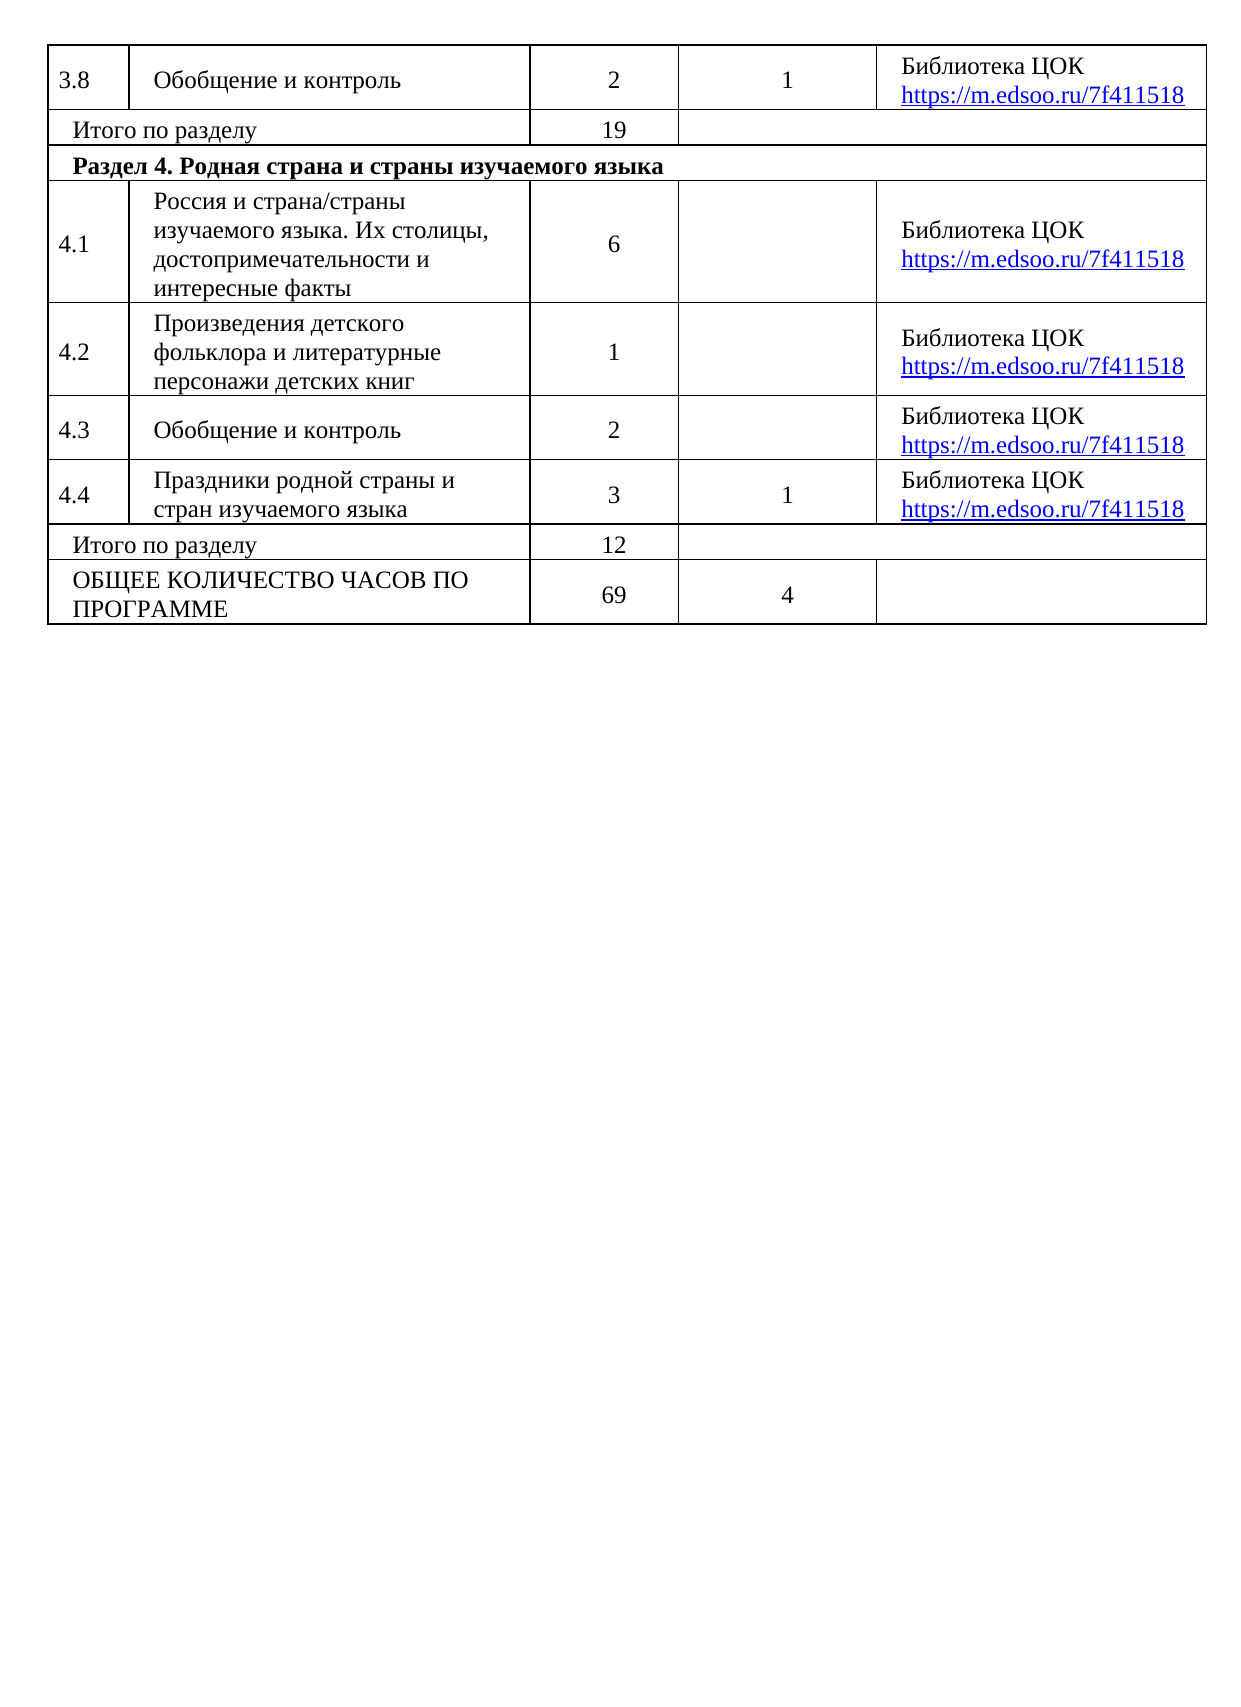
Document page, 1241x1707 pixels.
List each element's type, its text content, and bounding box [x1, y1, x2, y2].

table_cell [877, 46, 1206, 109]
table_cell Праздники родной страны и стран изучаемого языка [130, 460, 529, 523]
table_cell 4.3 [49, 396, 128, 459]
table_cell 1 [679, 46, 876, 109]
table_cell [877, 560, 1206, 623]
table_cell [679, 303, 876, 394]
table_cell Библиотека ЦОК https://m.edsoo.ru/7f411518 [877, 396, 1206, 459]
table_cell Обобщение и контроль [130, 46, 529, 109]
table_cell [679, 396, 876, 459]
table_cell Обобщение и контроль [130, 396, 529, 459]
table_cell [679, 110, 1206, 144]
table_cell 1 [531, 303, 678, 394]
table_cell 4.2 [49, 303, 128, 394]
table_cell 1 [679, 460, 876, 523]
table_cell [877, 181, 1206, 301]
table_cell 12 [531, 525, 678, 558]
table_cell Итого по разделу [49, 110, 529, 144]
table_cell 19 [531, 110, 678, 144]
table_cell 3 [531, 460, 678, 523]
table_cell 2 [531, 396, 678, 459]
table_cell Библиотека ЦОК https://m.edsoo.ru/7f411518 [877, 460, 1206, 523]
table_cell Библиотека ЦОК https://m.edsoo.ru/7f411518 [877, 303, 1206, 394]
table_cell 4.1 [49, 181, 128, 301]
table_cell 4.4 [49, 460, 128, 523]
table_cell Россия и страна/страны изучаемого языка. Их столицы, достопримечательности и интересные факты [130, 181, 529, 301]
table_cell 2 [531, 46, 678, 109]
table_cell 4 [679, 560, 876, 623]
table_cell 3.8 [49, 46, 128, 109]
table_cell ОБЩЕЕ КОЛИЧЕСТВО ЧАСОВ ПО ПРОГРАММЕ [49, 560, 529, 623]
table_cell Раздел 4. Родная страна и страны изучаемого языка [49, 146, 1206, 180]
table_cell [679, 525, 1206, 558]
table_cell Произведения детского фольклора и литературные персонажи детских книг [130, 303, 529, 394]
table_cell Итого по разделу [49, 525, 529, 558]
table_cell 6 [531, 181, 678, 301]
table_cell [679, 181, 876, 301]
table_cell 69 [531, 560, 678, 623]
